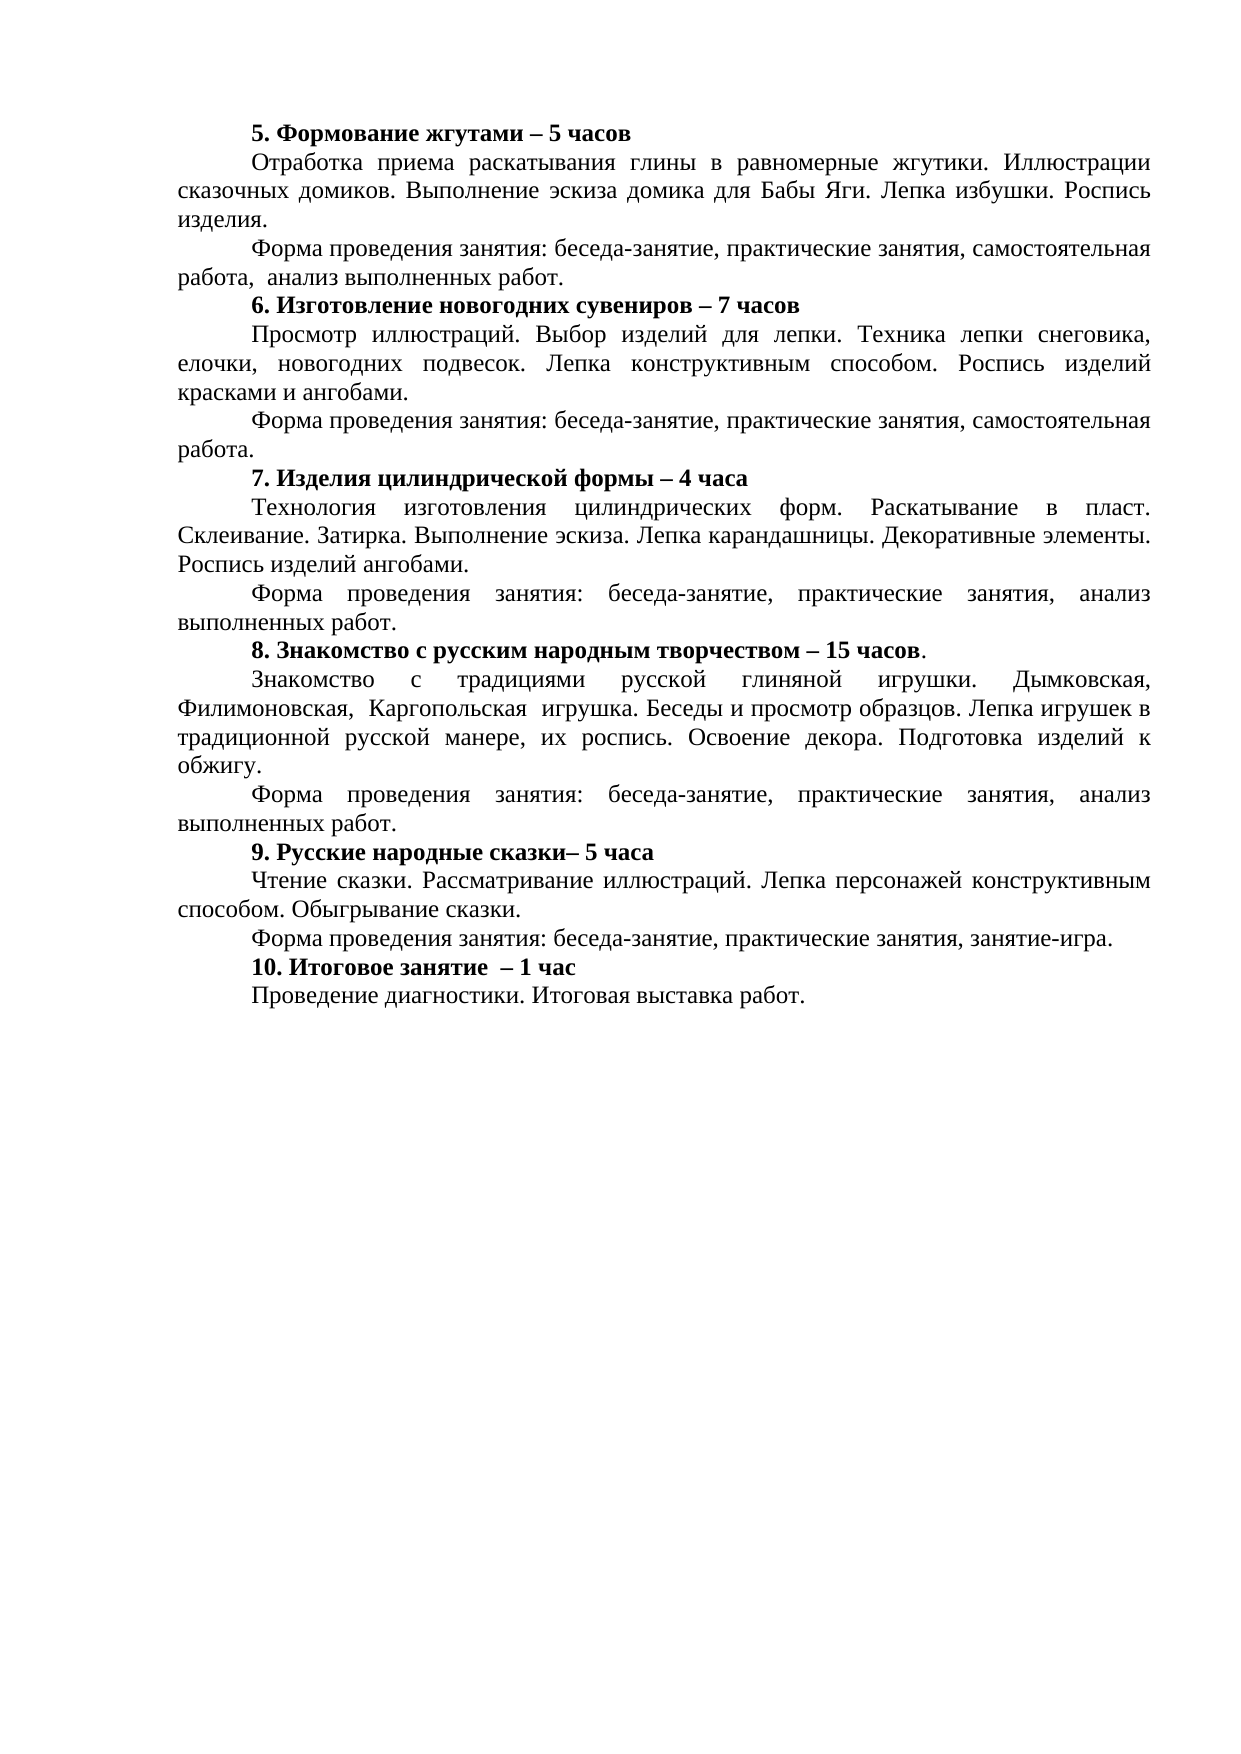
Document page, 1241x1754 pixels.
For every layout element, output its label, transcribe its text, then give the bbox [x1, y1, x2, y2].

text Отработка приема раскатывания глины в равномерные жгутики. Иллюстрации сказочных домиков. Выполнение эскиза домика для Бабы Яги. Лепка избушки. Роспись изделия. [177, 147, 1152, 233]
text 5. Формование жгутами – 5 часов [177, 118, 1152, 147]
text Форма проведения занятия: беседа-занятие, практические занятия, самостоятельная работа. [177, 406, 1152, 463]
text Знакомство с традициями русской глиняной игрушки. Дымковская, Филимоновская, Каргопольская игрушка. Беседы и просмотр образцов. Лепка игрушек в традиционной русской манере, их роспись. Освоение декора. Подготовка изделий к обжигу. [177, 664, 1152, 779]
text Технология изготовления цилиндрических форм. Раскатывание в пласт. Склеивание. Затирка. Выполнение эскиза. Лепка карандашницы. Декоративные элементы. Роспись изделий ангобами. [177, 492, 1152, 578]
text Просмотр иллюстраций. Выбор изделий для лепки. Техника лепки снеговика, елочки, новогодних подвесок. Лепка конструктивным способом. Роспись изделий красками и ангобами. [177, 319, 1152, 406]
text Чтение сказки. Рассматривание иллюстраций. Лепка персонажей конструктивным способом. Обыгрывание сказки. [177, 866, 1152, 923]
text Форма проведения занятия: беседа-занятие, практические занятия, занятие-игра. [177, 923, 1152, 952]
text Форма проведения занятия: беседа-занятие, практические занятия, самостоятельная работа, анализ выполненных работ. [177, 233, 1152, 291]
text 10. Итоговое занятие – 1 час [177, 952, 1152, 981]
text 8. Знакомство с русским народным творчеством – 15 часов. [177, 636, 1152, 664]
text 6. Изготовление новогодних сувениров – 7 часов [177, 291, 1152, 319]
text Форма проведения занятия: беседа-занятие, практические занятия, анализ выполненных работ. [177, 578, 1152, 636]
text Форма проведения занятия: беседа-занятие, практические занятия, анализ выполненных работ. [177, 779, 1152, 837]
text 7. Изделия цилиндрической формы – 4 часа [177, 463, 1152, 492]
text 9. Русские народные сказки– 5 часа [177, 837, 1152, 866]
text Проведение диагностики. Итоговая выставка работ. [177, 981, 1152, 1009]
